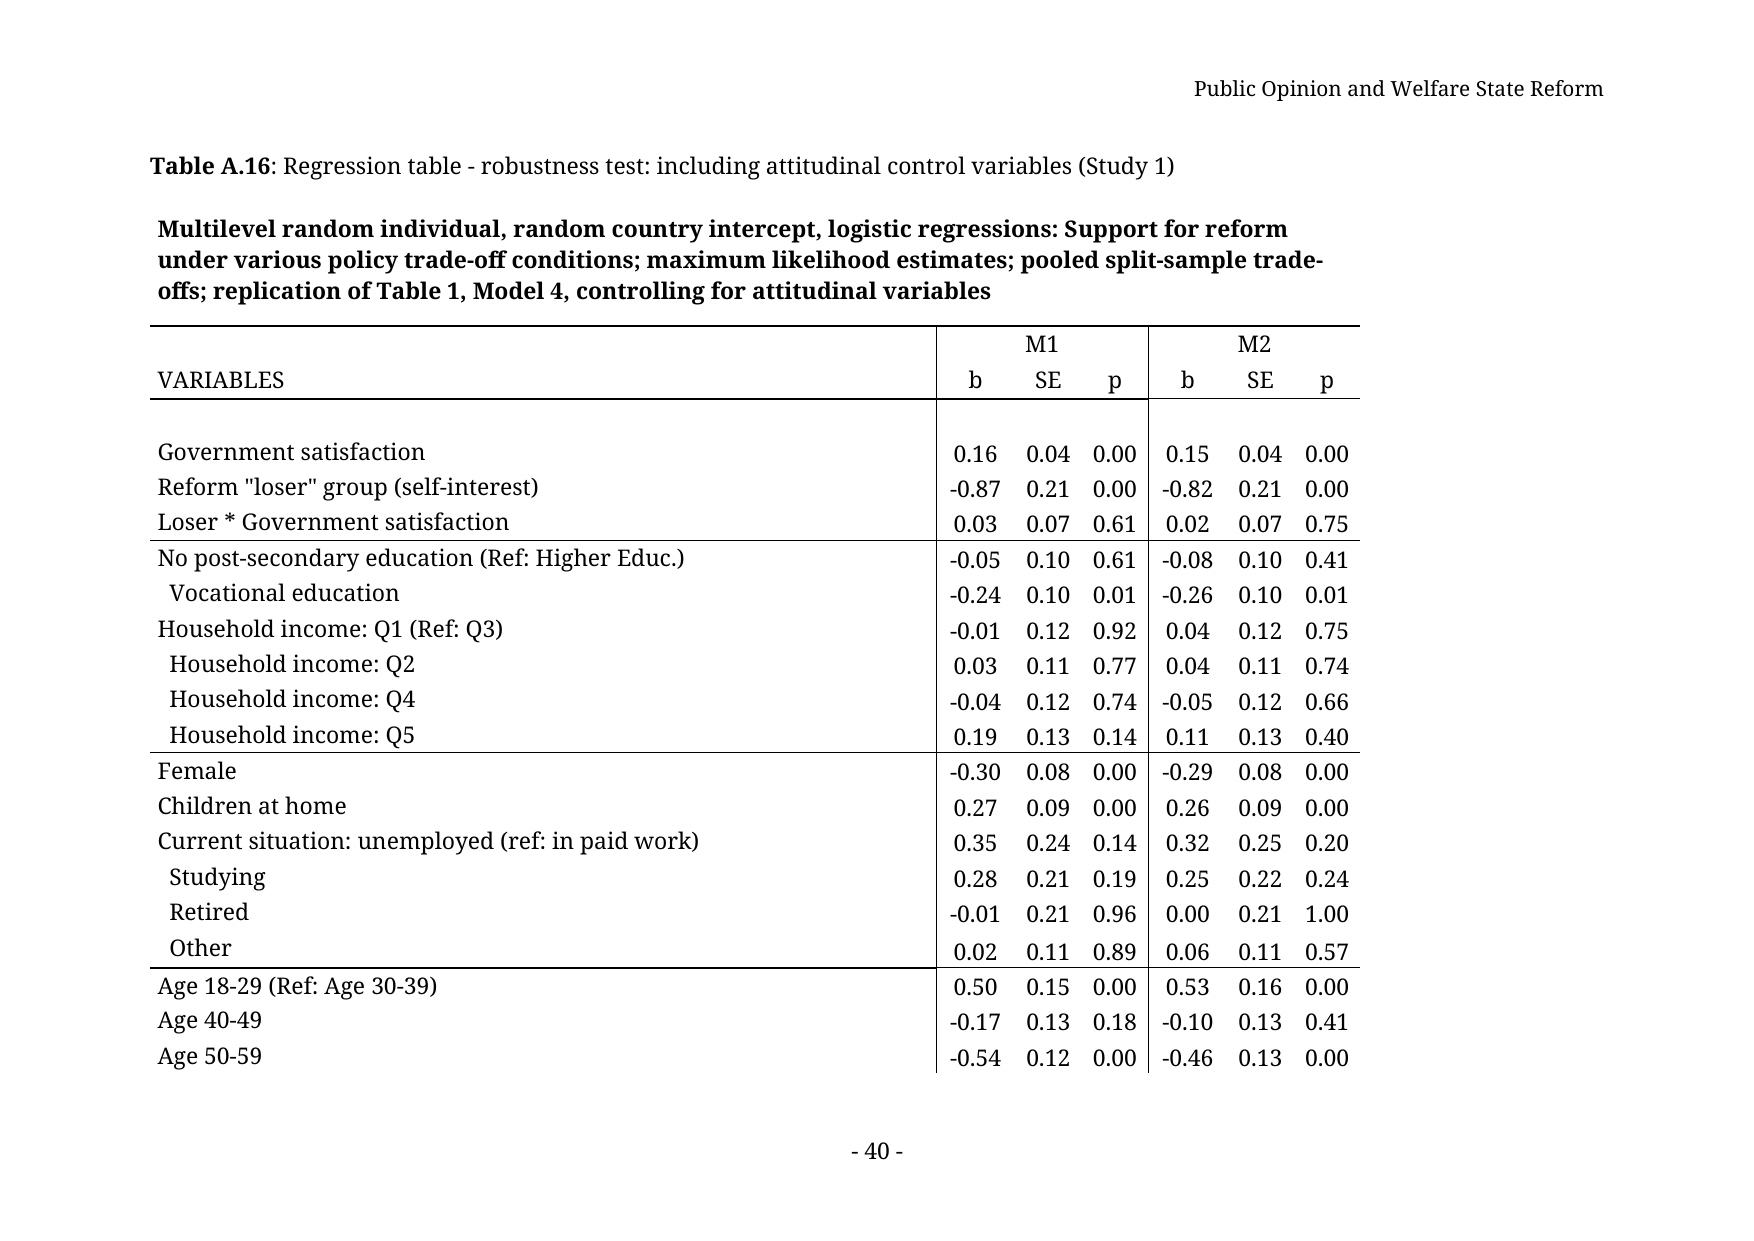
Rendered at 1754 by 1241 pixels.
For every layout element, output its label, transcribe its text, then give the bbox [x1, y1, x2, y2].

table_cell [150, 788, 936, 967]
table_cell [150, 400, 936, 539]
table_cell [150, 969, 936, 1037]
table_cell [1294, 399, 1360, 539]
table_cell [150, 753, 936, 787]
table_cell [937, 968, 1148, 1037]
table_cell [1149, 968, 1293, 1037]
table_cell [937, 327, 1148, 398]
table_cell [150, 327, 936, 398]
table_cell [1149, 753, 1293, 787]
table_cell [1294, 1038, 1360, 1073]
text Table A.16: Regression table - robustness test: including attitudinal control variables (Study 1) [150, 150, 1604, 181]
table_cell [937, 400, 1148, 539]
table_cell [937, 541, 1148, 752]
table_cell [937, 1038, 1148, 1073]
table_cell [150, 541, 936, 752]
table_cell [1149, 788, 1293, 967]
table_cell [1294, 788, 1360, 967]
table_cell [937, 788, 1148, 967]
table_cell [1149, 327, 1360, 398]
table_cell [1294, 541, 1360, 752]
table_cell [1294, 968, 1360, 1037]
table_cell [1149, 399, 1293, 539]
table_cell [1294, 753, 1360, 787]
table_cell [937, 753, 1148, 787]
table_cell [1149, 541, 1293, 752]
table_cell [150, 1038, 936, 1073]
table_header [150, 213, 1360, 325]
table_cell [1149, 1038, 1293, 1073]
